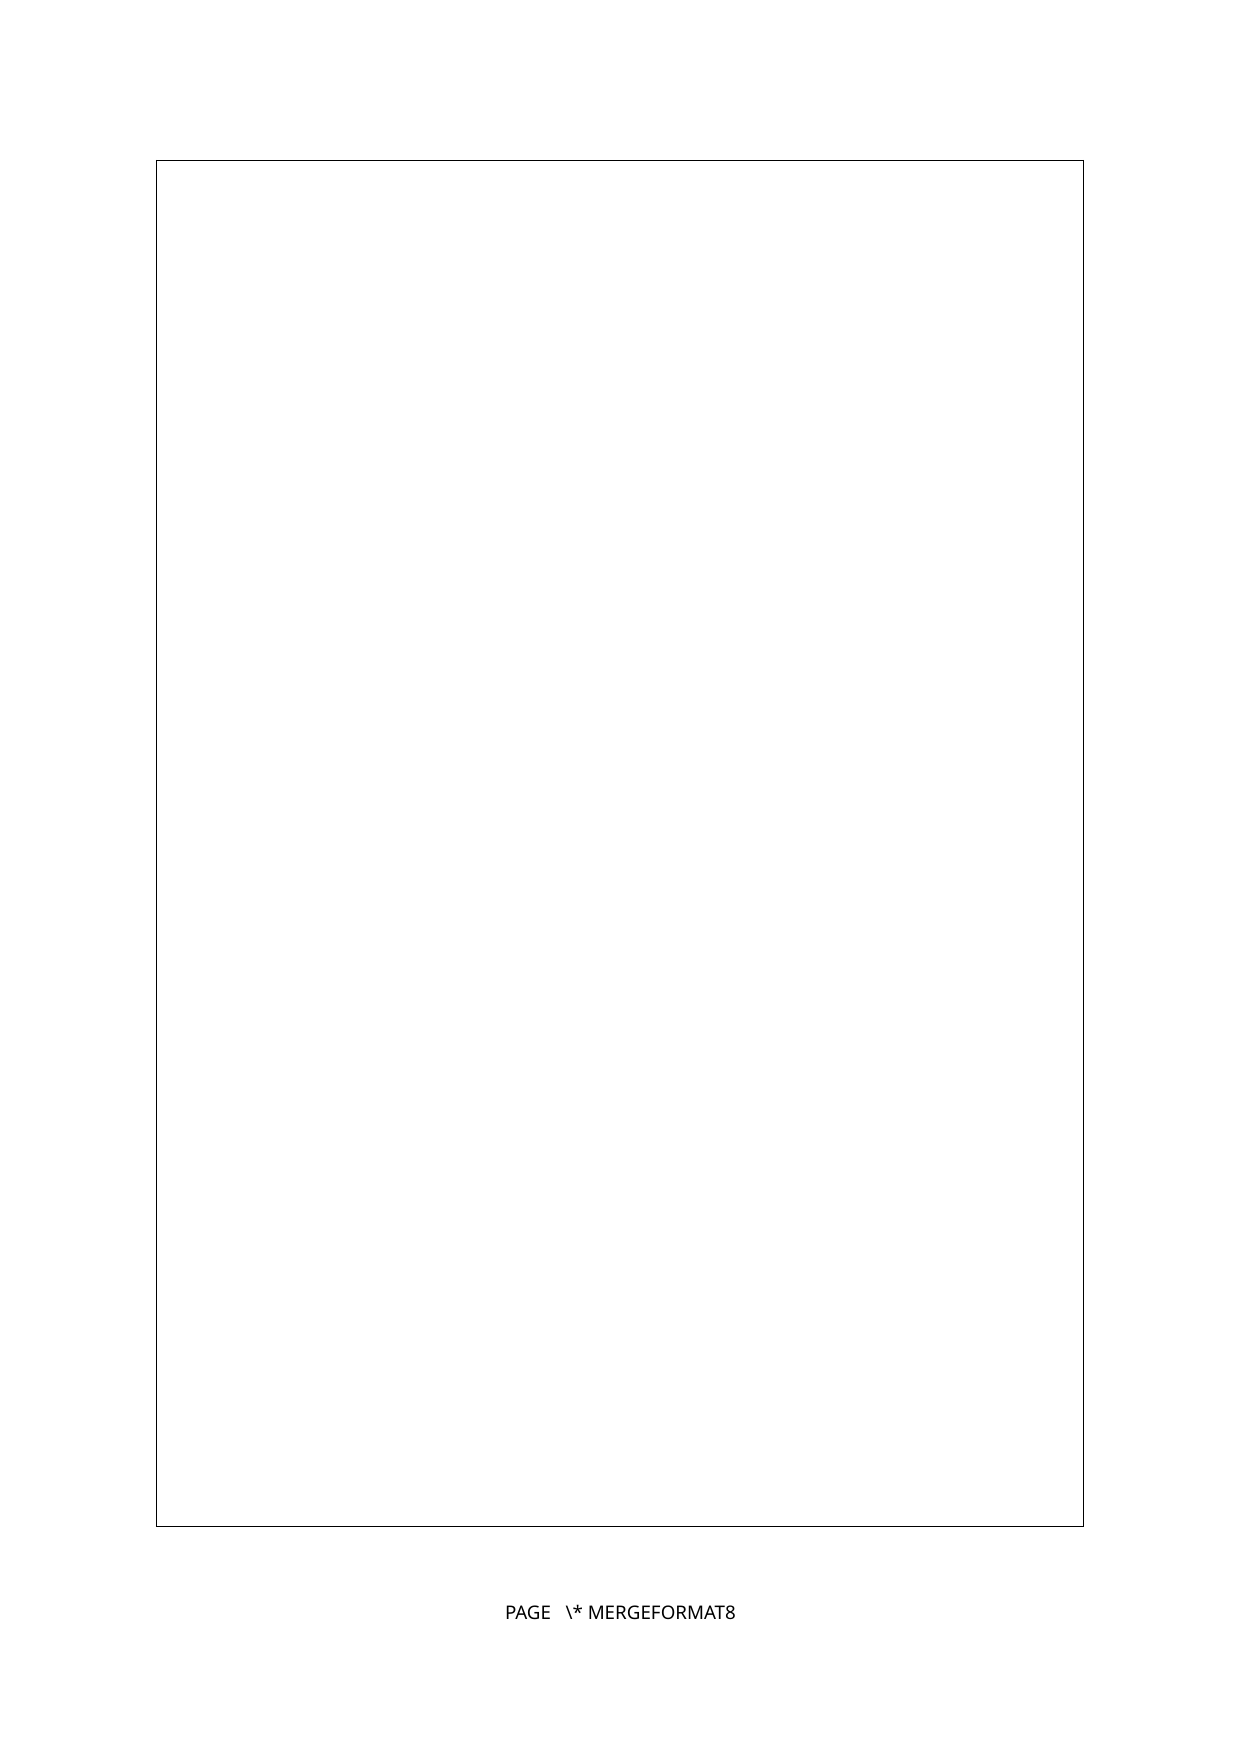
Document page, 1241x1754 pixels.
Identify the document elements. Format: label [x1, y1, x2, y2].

table_header [157, 161, 1083, 1526]
